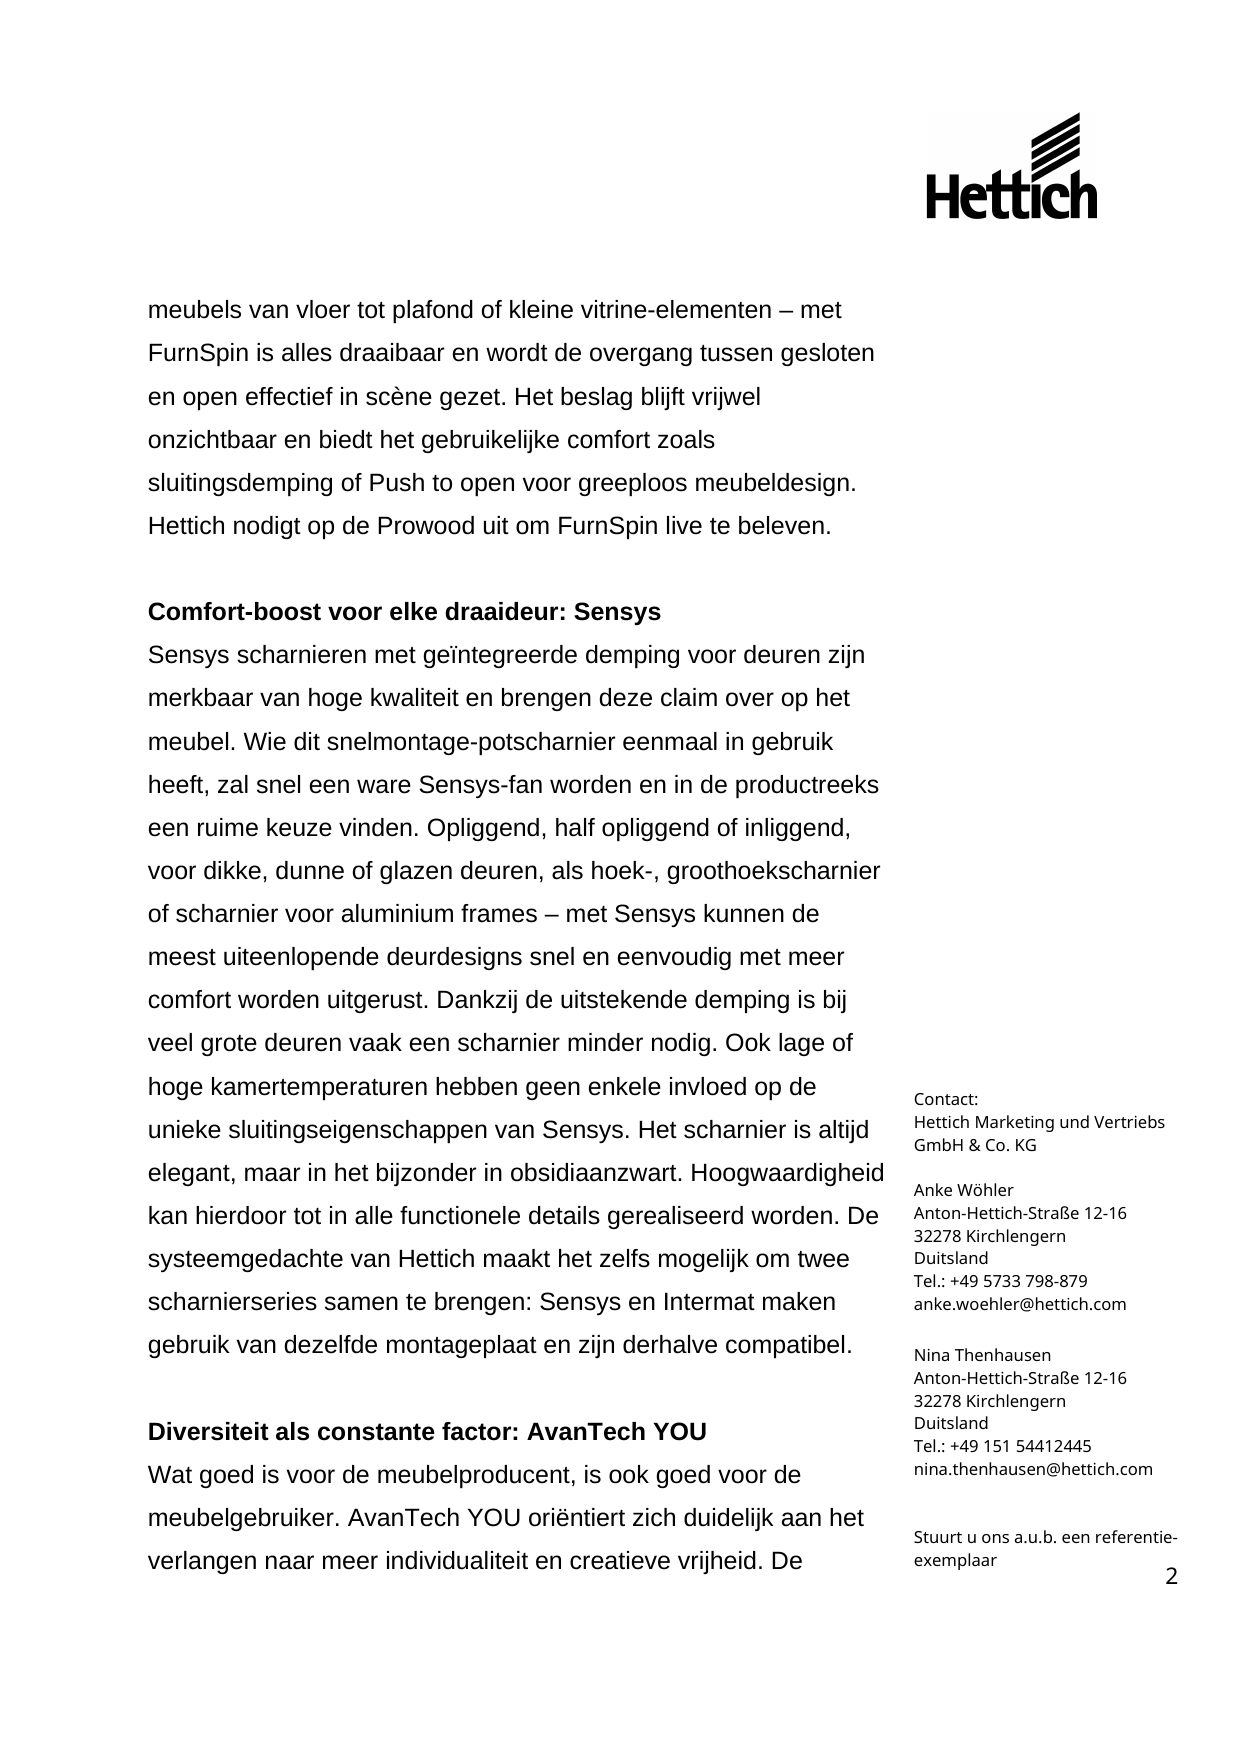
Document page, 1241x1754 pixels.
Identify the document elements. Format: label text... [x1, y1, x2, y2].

picture [926, 112, 1097, 219]
text Comfort-boost voor elke draaideur: Sensys [148, 597, 886, 626]
text Diversiteit als constante factor: AvanTech YOU [148, 1417, 886, 1445]
text Sensys scharnieren met geïntegreerde demping voor deuren zijn merkbaar van hoge kwaliteit en brengen deze claim over op het meubel. Wie dit snelmontage-potscharnier eenmaal in gebruik heeft, zal snel een ware Sensys-fan worden en in de productreeks een ruime keuze vinden. Opliggend, half opliggend of inliggend, voor dikke, dunne of glazen deuren, als hoek-, groothoekscharnier of scharnier voor aluminium frames – met Sensys kunnen de meest uiteenlopende deurdesigns snel en eenvoudig met meer comfort worden uitgerust. Dankzij de uitstekende demping is bij veel grote deuren vaak een scharnier minder nodig. Ook lage of hoge kamertemperaturen hebben geen enkele invloed op de unieke sluitingseigenschappen van Sensys. Het scharnier is altijd elegant, maar in het bijzonder in obsidiaanzwart. Hoogwaardigheid kan hierdoor tot in alle functionele details gerealiseerd worden. De systeemgedachte van Hettich maakt het zelfs mogelijk om twee scharnierseries samen te brengen: Sensys en Intermat maken gebruik van dezelfde montageplaat en zijn derhalve compatibel. [148, 640, 886, 1359]
